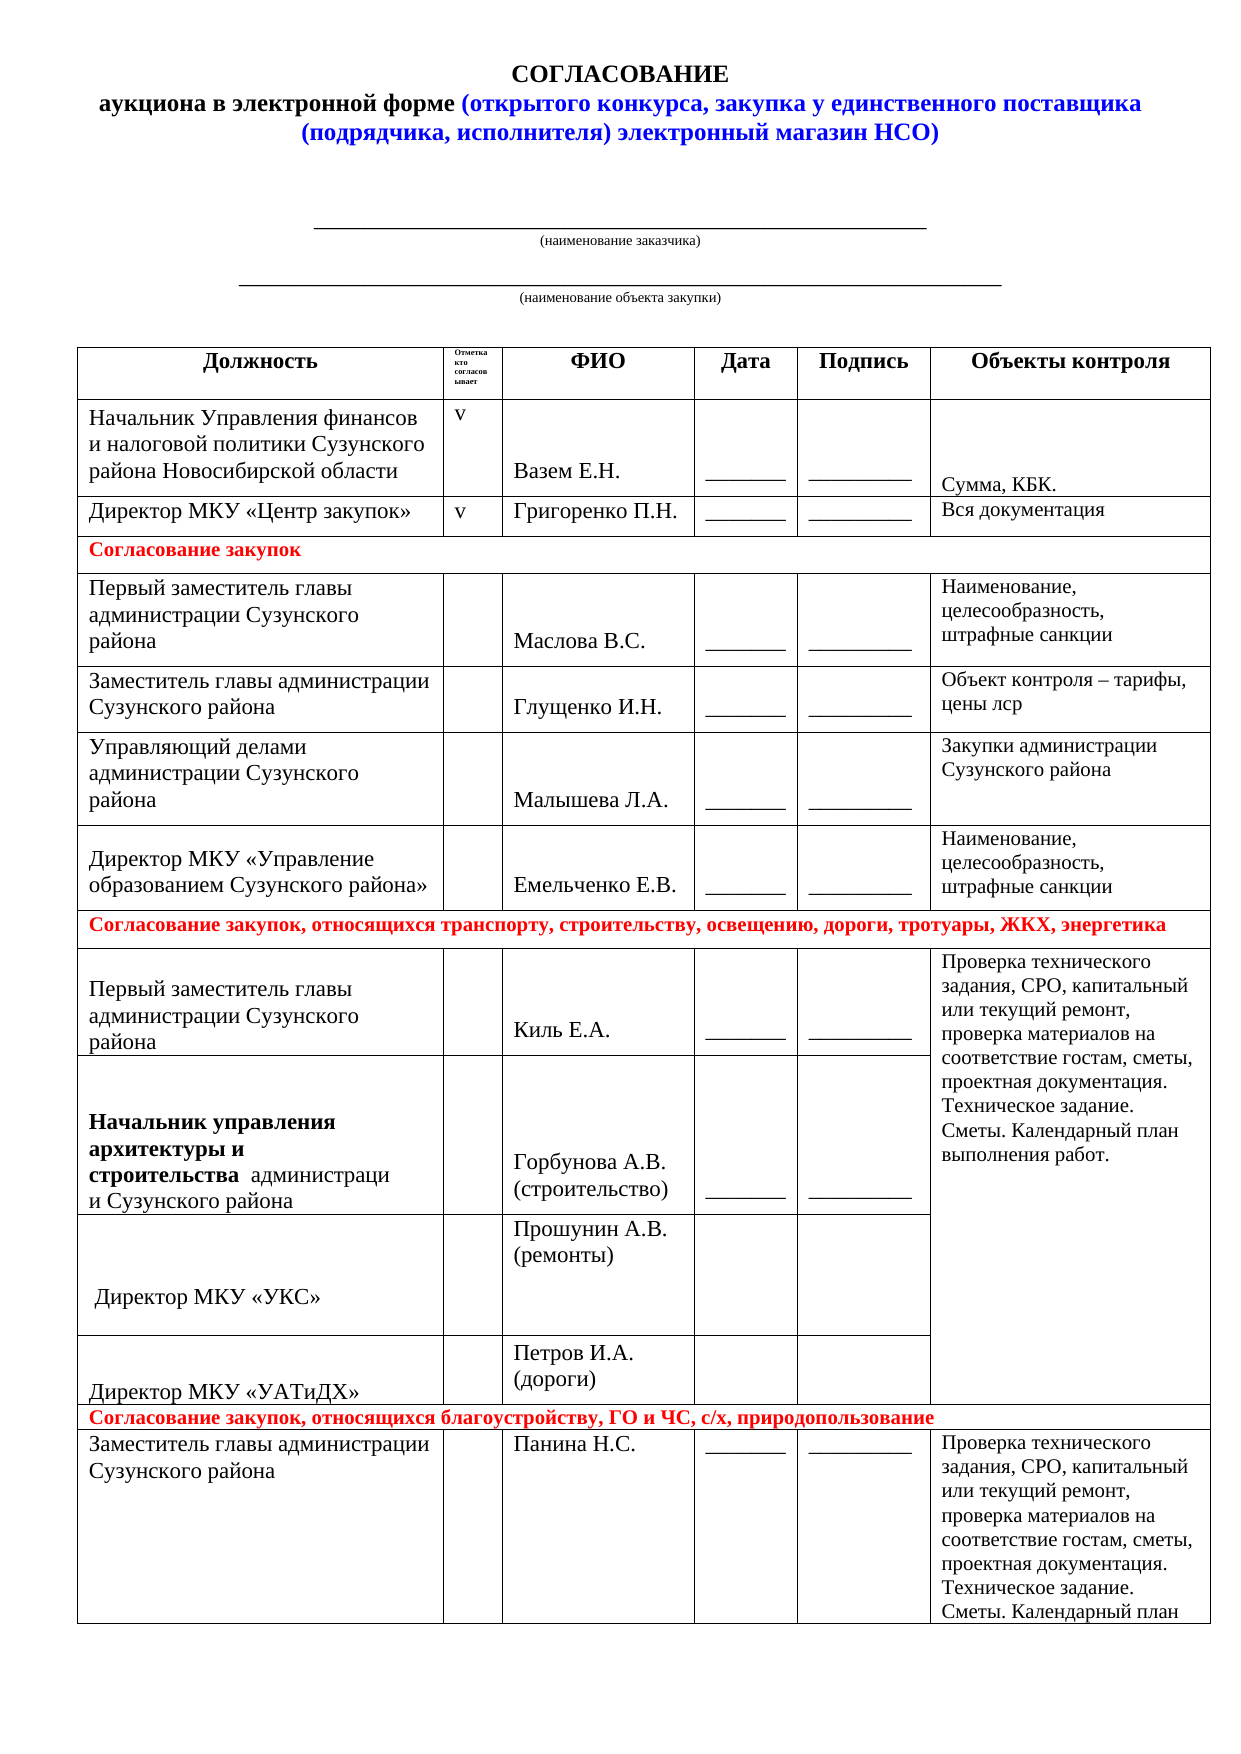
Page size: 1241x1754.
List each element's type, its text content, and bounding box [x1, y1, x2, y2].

table_cell _________ [798, 667, 930, 732]
table_cell Панина Н.С. [503, 1430, 694, 1623]
table_cell Согласование закупок [78, 537, 1210, 573]
table_cell Вся документация [931, 497, 1210, 536]
table_cell v [444, 497, 502, 536]
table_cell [931, 1430, 1210, 1623]
table_cell _______ [695, 1430, 797, 1623]
table_cell Киль Е.А. [503, 949, 694, 1054]
table_cell [444, 1215, 502, 1335]
table_cell Директор МКУ «УКС» [78, 1215, 443, 1335]
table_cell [78, 1430, 443, 1623]
table_cell Директор МКУ «УАТиДХ» [78, 1336, 443, 1404]
table_header Должность [78, 348, 443, 398]
table_cell Директор МКУ «Центр закупок» [78, 497, 443, 536]
table_cell _________ [798, 826, 930, 910]
table_cell _________ [798, 400, 930, 496]
table_header Объекты контроля [931, 348, 1210, 398]
table_header Дата [695, 348, 797, 398]
table_cell _______ [695, 667, 797, 732]
table_cell Емельченко Е.В. [503, 826, 694, 910]
table_cell [444, 667, 502, 732]
table_cell Закупки администрации Сузунского района [931, 733, 1210, 825]
table_cell [798, 1336, 930, 1404]
table_cell [695, 1336, 797, 1404]
table_cell Горбунова А.В. (строительство) [503, 1056, 694, 1214]
table_header ФИО [503, 348, 694, 398]
table_cell [444, 949, 502, 1054]
text (наименование заказчика) [89, 232, 1152, 260]
table_cell Петров И.А. (дороги) [503, 1336, 694, 1404]
table_cell Григоренко П.Н. [503, 497, 694, 536]
text (наименование объекта закупки) [89, 289, 1152, 318]
table_cell v [444, 400, 502, 496]
table_cell Объект контроля – тарифы, цены лср [931, 667, 1210, 732]
table_cell [444, 574, 502, 666]
table_cell Сумма, КБК. [931, 400, 1210, 496]
table_cell Первый заместитель главы администрации Сузунского района [78, 949, 443, 1054]
table_cell _______ [695, 826, 797, 910]
table_cell _________ [798, 1056, 930, 1214]
table_cell [798, 1215, 930, 1335]
table_cell Заместитель главы администрации Сузунского района [78, 667, 443, 732]
text СОГЛАСОВАНИЕ [89, 59, 1152, 88]
table_cell Малышева Л.А. [503, 733, 694, 825]
table_cell _________ [798, 574, 930, 666]
table_cell [444, 826, 502, 910]
table_cell Наименование, целесообразность, штрафные санкции [931, 826, 1210, 910]
table_cell [444, 1056, 502, 1214]
table_cell Первый заместитель главы администрации Сузунского района [78, 574, 443, 666]
table_cell Прошунин А.В. (ремонты) [503, 1215, 694, 1335]
table_cell [444, 1430, 502, 1623]
table_cell Начальник Управления финансов и налоговой политики Сузунского района Новосибирской области [78, 400, 443, 496]
table_cell _________ [798, 1430, 930, 1623]
table_cell _________ [798, 497, 930, 536]
table_cell [695, 1215, 797, 1335]
table_cell Маслова В.С. [503, 574, 694, 666]
text _____________________________________________________________ [89, 260, 1152, 289]
table_header Отметка кто согласовывает [444, 348, 502, 398]
table_cell _______ [695, 497, 797, 536]
table_cell [444, 733, 502, 825]
table_header Подпись [798, 348, 930, 398]
table_cell _______ [695, 733, 797, 825]
text _________________________________________________ [89, 203, 1152, 232]
table_cell Согласование закупок, относящихся благоустройству, ГО и ЧС, с/х, природопользование [78, 1405, 1210, 1429]
table_cell Начальник управления архитектуры и строительства администрации Сузунского района [78, 1056, 443, 1214]
table_cell Глущенко И.Н. [503, 667, 694, 732]
table_cell _______ [695, 1056, 797, 1214]
table_cell [444, 1336, 502, 1404]
table_cell _______ [695, 949, 797, 1054]
table_cell Вазем E.Н. [503, 400, 694, 496]
table_cell Согласование закупок, относящихся транспорту, строительству, освещению, дороги, тротуары, ЖКХ, энергетика [78, 911, 1210, 948]
table_cell _________ [798, 733, 930, 825]
table_cell Директор МКУ «Управление образованием Сузунского района» [78, 826, 443, 910]
table_cell _______ [695, 400, 797, 496]
text аукциона в электронной форме (открытого конкурса, закупка у единственного поставщика (подрядчика, исполнителя) электронный магазин НСО) [89, 88, 1152, 145]
table_cell _________ [798, 949, 930, 1054]
table_cell Наименование, целесообразность, штрафные санкции [931, 574, 1210, 666]
table_cell _______ [695, 574, 797, 666]
table_cell Управляющий делами администрации Сузунского района [78, 733, 443, 825]
